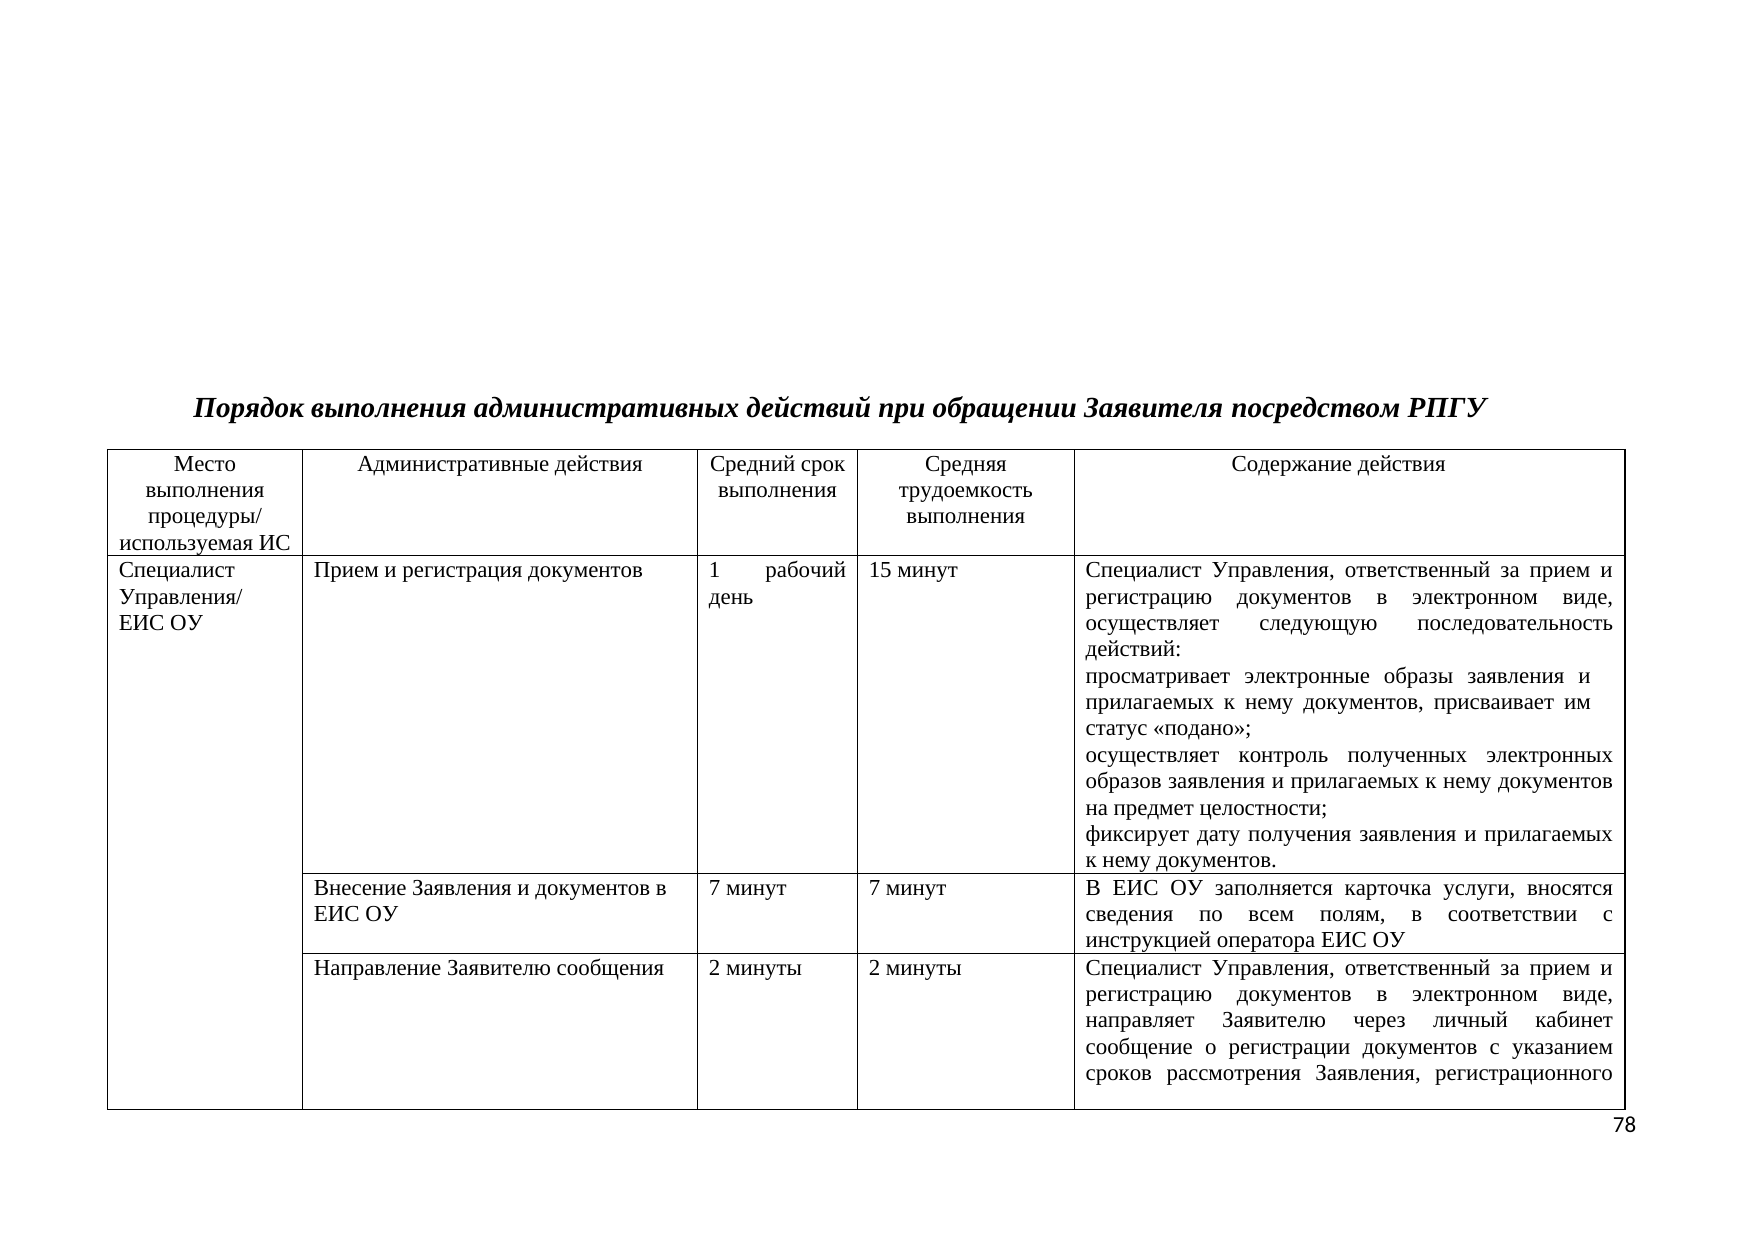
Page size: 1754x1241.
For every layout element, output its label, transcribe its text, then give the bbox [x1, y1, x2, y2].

table_cell Направление Заявителю сообщения [303, 954, 697, 1109]
table_header Административные действия [303, 450, 697, 555]
table_cell Внесение Заявления и документов в ЕИС ОУ [303, 874, 697, 953]
table_cell В ЕИС ОУ заполняется карточка услуги, вносятся сведения по всем полям, в соответствии с инструкцией оператора ЕИС ОУ [1075, 874, 1624, 953]
table_cell 2 минуты [698, 954, 857, 1109]
table_header Средняя трудоемкость выполнения [858, 450, 1074, 555]
table_cell 15 минут [858, 556, 1074, 873]
table_cell Специалист Управления, ответственный за прием и регистрацию документов в электронном виде, осуществляет следующую последовательность действий: просматривает электронные образы заявления и прилагаемых к нему документов, присваивает им статус «подано»; осуществляет контроль полученных электронных образов заявления и прилагаемых к нему документов на предмет целостности; фиксирует дату получения заявления и прилагаемых к нему документов. [1075, 556, 1624, 873]
table_header Средний срок выполнения [698, 450, 857, 555]
list Порядок выполнения административных действий при обращении Заявителя посредством РПГУ [193, 390, 1636, 424]
table_header Содержание действия [1075, 450, 1624, 555]
table_cell 2 минуты [858, 954, 1074, 1109]
table_cell 1 рабочий день [698, 556, 857, 873]
table_cell Специалист Управления/ ЕИС ОУ [108, 556, 302, 1109]
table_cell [1075, 954, 1624, 1109]
table_cell 7 минут [698, 874, 857, 953]
table_cell Прием и регистрация документов [303, 556, 697, 873]
table_cell 7 минут [858, 874, 1074, 953]
table_header Место выполнения процедуры/ используемая ИС [108, 450, 302, 555]
